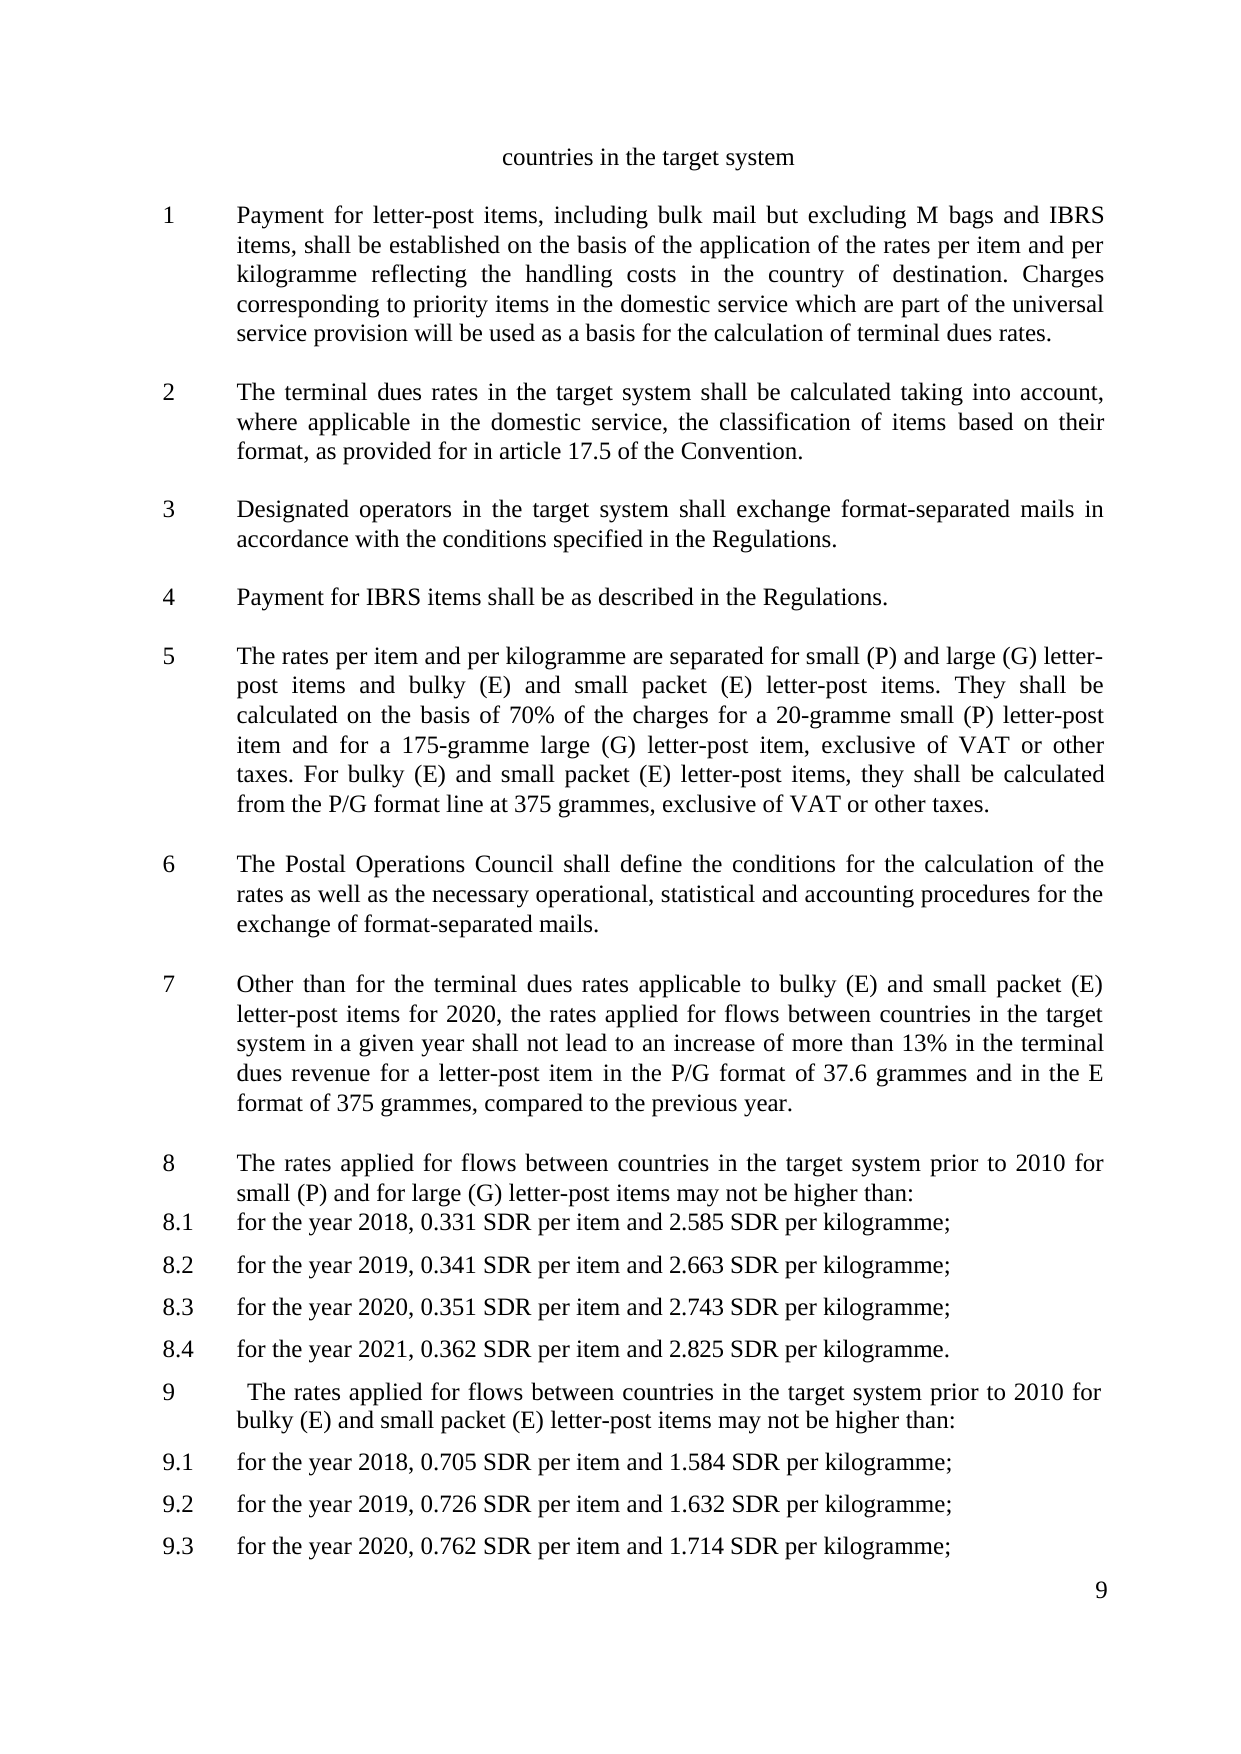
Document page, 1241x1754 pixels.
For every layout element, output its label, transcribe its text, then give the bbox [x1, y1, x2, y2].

list for the year 2019, 0.341 SDR per item and 2.663 SDR per kilogramme; [162, 1250, 1104, 1278]
list The Postal Operations Council shall define the conditions for the calculation of the rates as well as the necessary operational, statistical and accounting procedures for the exchange of format-separated mails. [162, 849, 1104, 937]
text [192, 142, 1104, 171]
list for the year 2020, 0.351 SDR per item and 2.743 SDR per kilogramme; [162, 1292, 1104, 1321]
list Designated operators in the target system shall exchange format-separated mails in accordance with the conditions specified in the Regulations. [162, 494, 1104, 553]
list for the year 2021, 0.362 SDR per item and 2.825 SDR per kilogramme. [162, 1334, 1104, 1363]
list The rates applied for flows between countries in the target system prior to 2010 for small (P) and for large (G) letter-post items may not be higher than: [162, 1148, 1104, 1207]
text 9 The rates applied for flows between countries in the target system prior to 2010 for bulky (E) and small packet (E) letter-post items may not be higher than: [162, 1377, 1104, 1434]
list for the year 2018, 0.331 SDR per item and 2.585 SDR per kilogramme; [162, 1207, 1104, 1236]
list The terminal dues rates in the target system shall be calculated taking into account, where applicable in the domestic service, the classification of items based on their format, as provided for in article 17.5 of the Convention. [162, 377, 1104, 465]
list for the year 2018, 0.705 SDR per item and 1.584 SDR per kilogramme; [162, 1447, 1104, 1475]
list Other than for the terminal dues rates applicable to bulky (E) and small packet (E) letter-post items for 2020, the rates applied for flows between countries in the target system in a given year shall not lead to an increase of more than 13% in the terminal dues revenue for a letter-post item in the P/G format of 37.6 grammes and in the E format of 375 grammes, compared to the previous year. [162, 969, 1104, 1116]
list for the year 2019, 0.726 SDR per item and 1.632 SDR per kilogramme; [162, 1489, 1104, 1518]
list for the year 2020, 0.762 SDR per item and 1.714 SDR per kilogramme; [162, 1531, 1104, 1559]
list Payment for IBRS items shall be as described in the Regulations. [162, 582, 1104, 611]
list Payment for letter-post items, including bulk mail but excluding M bags and IBRS items, shall be established on the basis of the application of the rates per item and per kilogramme reflecting the handling costs in the country of destination. Charges corresponding to priority items in the domestic service which are part of the universal service provision will be used as a basis for the calculation of terminal dues rates. [162, 200, 1104, 347]
list The rates per item and per kilogramme are separated for small (P) and large (G) letter-post items and bulky (E) and small packet (E) letter-post items. They shall be calculated on the basis of 70% of the charges for a 20-gramme small (P) letter-post item and for a 175-gramme large (G) letter-post item, exclusive of VAT or other taxes. For bulky (E) and small packet (E) letter-post items, they shall be calculated from the P/G format line at 375 grammes, exclusive of VAT or other taxes. [162, 641, 1104, 818]
